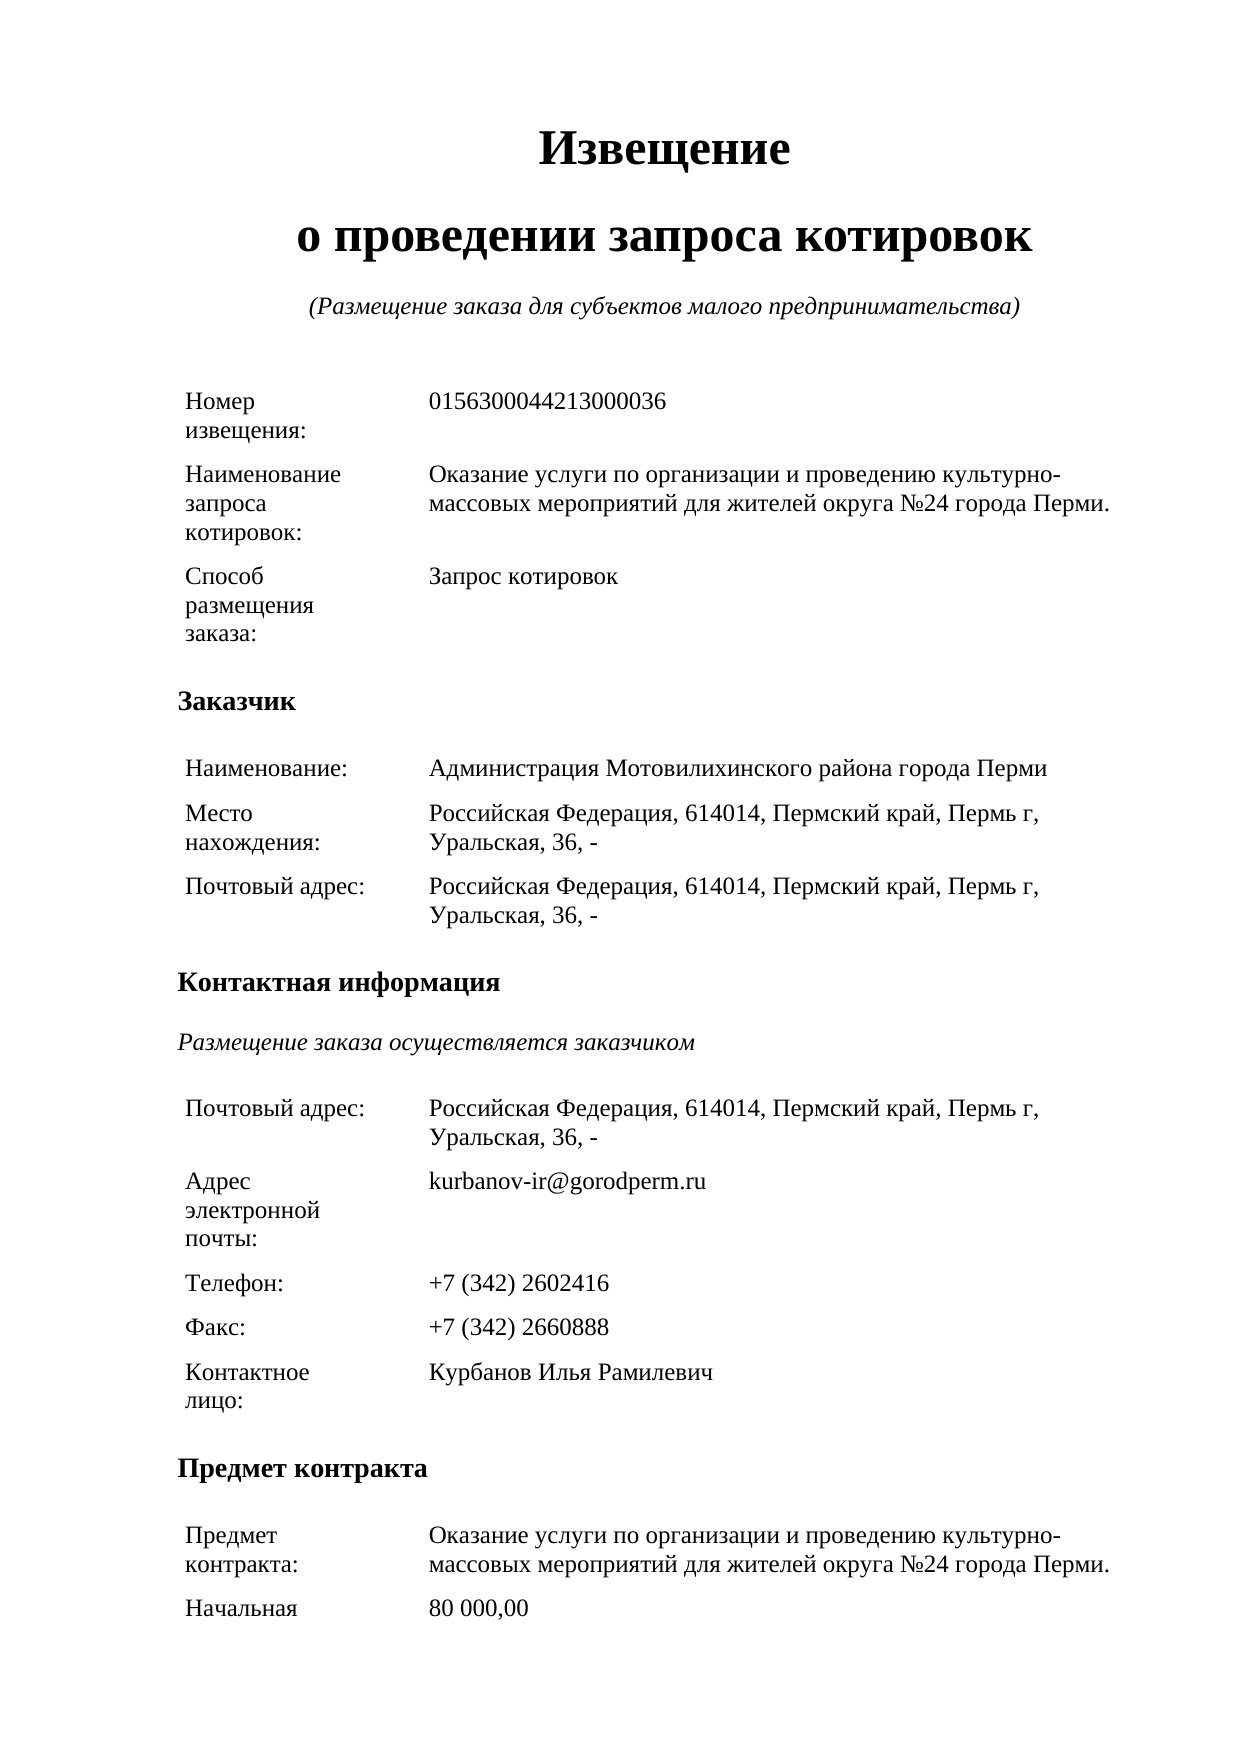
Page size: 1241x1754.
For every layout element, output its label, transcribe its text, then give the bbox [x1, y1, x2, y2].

table_header Предмет контракта: [177, 1513, 421, 1586]
table_header Российская Федерация, 614014, Пермский край, Пермь г, Уральская, 36, - [421, 1085, 1152, 1158]
text Заказчик [177, 684, 1152, 717]
table_header Почтовый адрес: [177, 1085, 421, 1158]
table_header Администрация Мотовилихинского района города Перми [421, 746, 1152, 790]
text о проведении запроса котировок [177, 205, 1152, 262]
table_cell Запрос котировок [421, 553, 1152, 655]
table_header 0156300044213000036 [421, 378, 1152, 451]
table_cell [421, 1586, 1152, 1630]
table_header Наименование: [177, 746, 421, 790]
table_cell Курбанов Илья Рамилевич [421, 1349, 1152, 1422]
table_header Номер извещения: [177, 378, 421, 451]
table_cell Контактное лицо: [177, 1349, 421, 1422]
table_cell +7 (342) 2602416 [421, 1260, 1152, 1304]
table_cell Наименование запроса котировок: [177, 451, 421, 553]
text Извещение [177, 118, 1152, 176]
table_cell Телефон: [177, 1260, 421, 1304]
table_cell Российская Федерация, 614014, Пермский край, Пермь г, Уральская, 36, - [421, 790, 1152, 863]
table_cell Оказание услуги по организации и проведению культурно-массовых мероприятий для жителей округа №24 города Перми. [421, 451, 1152, 553]
table_cell Место нахождения: [177, 790, 421, 863]
table_cell Способ размещения заказа: [177, 553, 421, 655]
text Контактная информация [177, 966, 1152, 998]
table_cell Факс: [177, 1304, 421, 1349]
text Размещение заказа осуществляется заказчиком [177, 1027, 1152, 1056]
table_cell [177, 1586, 421, 1630]
table_cell Российская Федерация, 614014, Пермский край, Пермь г, Уральская, 36, - [421, 863, 1152, 936]
table_header Оказание услуги по организации и проведению культурно-массовых мероприятий для жителей округа №24 города Перми. [421, 1513, 1152, 1586]
text (Размещение заказа для субъектов малого предпринимательства) [177, 291, 1152, 320]
text Предмет контракта [177, 1451, 1152, 1483]
table_cell Адрес электронной почты: [177, 1158, 421, 1260]
table_cell +7 (342) 2660888 [421, 1304, 1152, 1349]
table_cell kurbanov-ir@gorodperm.ru [421, 1158, 1152, 1260]
table_cell Почтовый адрес: [177, 863, 421, 936]
